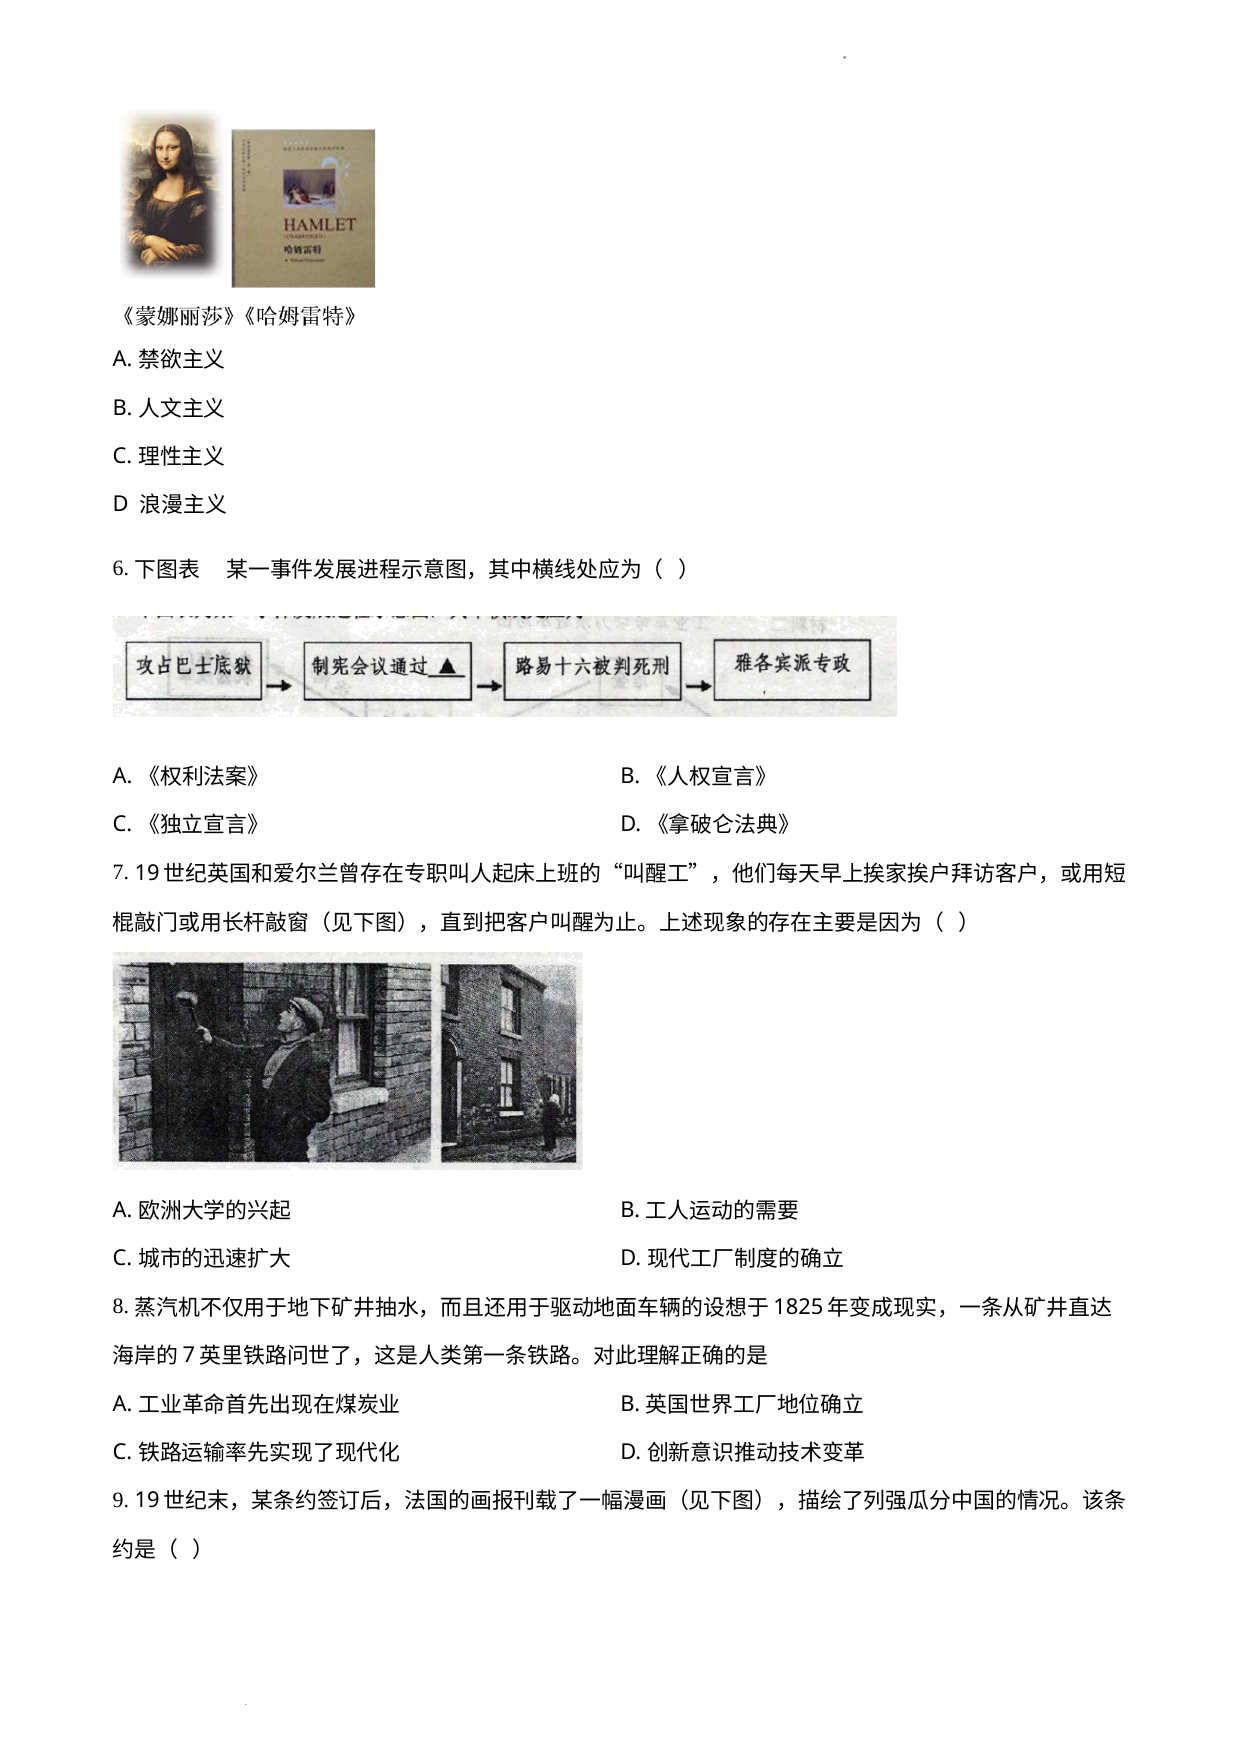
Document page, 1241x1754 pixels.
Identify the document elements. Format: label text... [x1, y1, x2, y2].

picture [112, 952, 583, 1170]
text C. 城市的迅速扩大 D. 现代工厂制度的确立 [112, 1241, 1128, 1273]
text C. 《独立宣言》 D. 《拿破仑法典》 [112, 807, 1128, 839]
text 9. 19世纪末，某条约签订后，法国的画报刊载了一幅漫画（见下图），描绘了列强瓜分中国的情况。该条约是（ ） [112, 1483, 1128, 1564]
text C. 铁路运输率先实现了现代化 D. 创新意识推动技术变革 [112, 1435, 1128, 1467]
text B. 人文主义 [112, 390, 1128, 423]
picture [112, 616, 897, 717]
text D 浪漫主义 [112, 487, 1128, 519]
text 7. 19世纪英国和爱尔兰曾存在专职叫人起床上班的“叫醒工”，他们每天早上挨家挨户拜访客户，或用短棍敲门或用长杆敲窗（见下图），直到把客户叫醒为止。上述现象的存在主要是因为（ ） [112, 855, 1128, 937]
text A. 禁欲主义 [112, 342, 1128, 374]
text 6. 下图表某一事件发展进程示意图，其中横线处应为（ ） [112, 535, 1128, 600]
picture [112, 101, 375, 326]
text C. 理性主义 [112, 439, 1128, 471]
text 8. 蒸汽机不仅用于地下矿井抽水，而且还用于驱动地面车辆的设想于1825年变成现实，一条从矿井直达海岸的7英里铁路问世了，这是人类第一条铁路。对此理解正确的是 [112, 1289, 1128, 1371]
text A. 《权利法案》 B. 《人权宣言》 [112, 759, 1128, 791]
text A. 欧洲大学的兴起 B. 工人运动的需要 [112, 1193, 1128, 1225]
text A. 工业革命首先出现在煤炭业 B. 英国世界工厂地位确立 [112, 1386, 1128, 1419]
